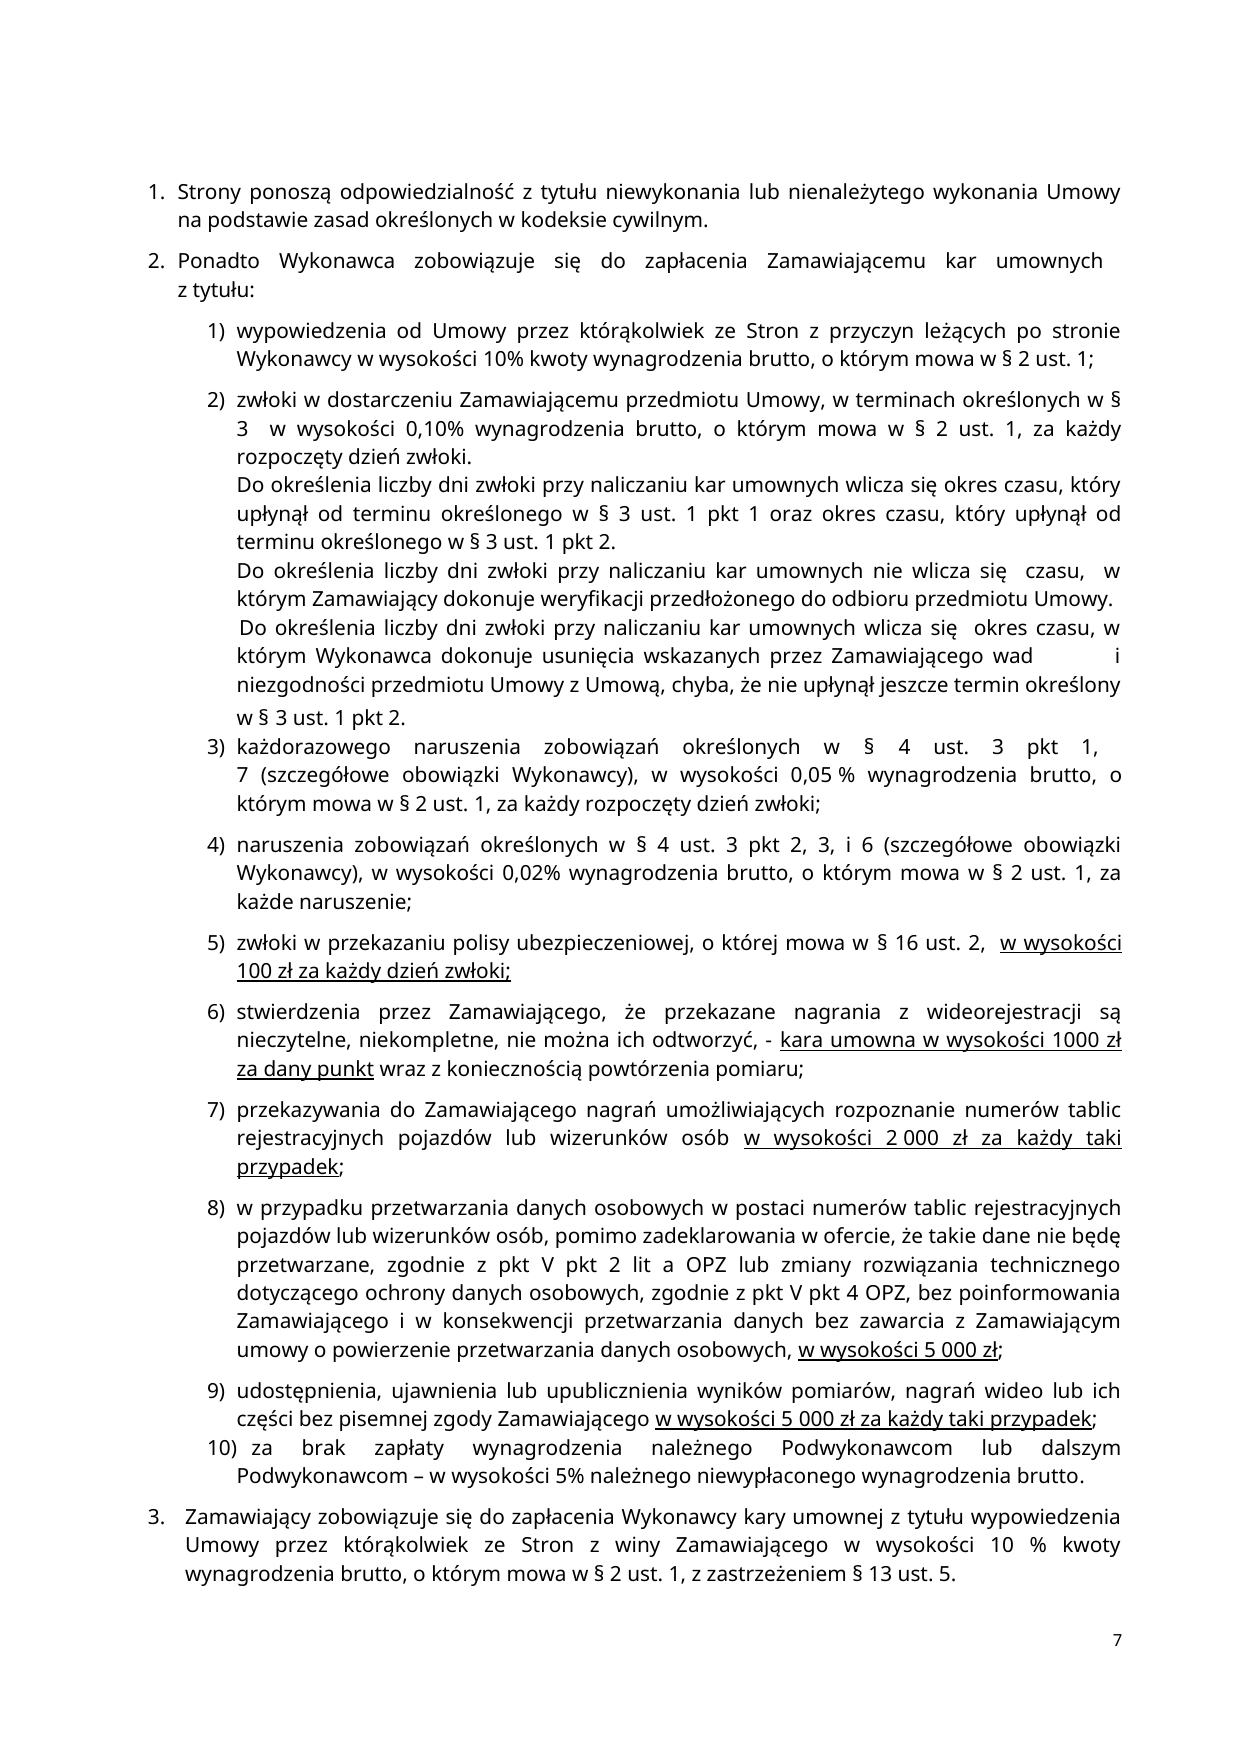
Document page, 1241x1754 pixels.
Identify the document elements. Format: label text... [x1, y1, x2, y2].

list każdorazowego naruszenia zobowiązań określonych w § 4 ust. 3 pkt 1, 7 (szczegółowe obowiązki Wykonawcy), w wysokości 0,05 % wynagrodzenia brutto, o którym mowa w § 2 ust. 1, za każdy rozpoczęty dzień zwłoki; [207, 732, 1122, 817]
list Ponadto Wykonawca zobowiązuje się do zapłacenia Zamawiającemu kar umownych z tytułu: [148, 247, 1122, 303]
list udostępnienia, ujawnienia lub upublicznienia wyników pomiarów, nagrań wideo lub ich części bez pisemnej zgody Zamawiającego w wysokości 5 000 zł za każdy taki przypadek; [207, 1376, 1122, 1433]
list wypowiedzenia od Umowy przez którąkolwiek ze Stron z przyczyn leżących po stronie Wykonawcy w wysokości 10% kwoty wynagrodzenia brutto, o którym mowa w § 2 ust. 1; [207, 316, 1122, 373]
list Zamawiający zobowiązuje się do zapłacenia Wykonawcy kary umownej z tytułu wypowiedzenia Umowy przez którąkolwiek ze Stron z winy Zamawiającego w wysokości 10 % kwoty wynagrodzenia brutto, o którym mowa w § 2 ust. 1, z zastrzeżeniem § 13 ust. 5. [148, 1502, 1122, 1587]
list przekazywania do Zamawiającego nagrań umożliwiających rozpoznanie numerów tablic rejestracyjnych pojazdów lub wizerunków osób w wysokości 2 000 zł za każdy taki przypadek; [207, 1095, 1122, 1180]
list zwłoki w dostarczeniu Zamawiającemu przedmiotu Umowy, w terminach określonych w § 3 w wysokości 0,10% wynagrodzenia brutto, o którym mowa w § 2 ust. 1, za każdy rozpoczęty dzień zwłoki. [207, 385, 1122, 471]
list zwłoki w przekazaniu polisy ubezpieczeniowej, o której mowa w § 16 ust. 2, w wysokości 100 zł za każdy dzień zwłoki; [207, 928, 1122, 985]
list Strony ponoszą odpowiedzialność z tytułu niewykonania lub nienależytego wykonania Umowy na podstawie zasad określonych w kodeksie cywilnym. [148, 177, 1122, 234]
list w przypadku przetwarzania danych osobowych w postaci numerów tablic rejestracyjnych pojazdów lub wizerunków osób, pomimo zadeklarowania w ofercie, że takie dane nie będę przetwarzane, zgodnie z pkt V pkt 2 lit a OPZ lub zmiany rozwiązania technicznego dotyczącego ochrony danych osobowych, zgodnie z pkt V pkt 4 OPZ, bez poinformowania Zamawiającego i w konsekwencji przetwarzania danych bez zawarcia z Zamawiającym umowy o powierzenie przetwarzania danych osobowych, w wysokości 5 000 zł; [207, 1193, 1122, 1363]
list stwierdzenia przez Zamawiającego, że przekazane nagrania z wideorejestracji są nieczytelne, niekompletne, nie można ich odtworzyć, - kara umowna w wysokości 1000 zł za dany punkt wraz z koniecznością powtórzenia pomiaru; [207, 997, 1122, 1082]
text Do określenia liczby dni zwłoki przy naliczaniu kar umownych nie wlicza się czasu, w którym Zamawiający dokonuje weryfikacji przedłożonego do odbioru przedmiotu Umowy. [207, 556, 1122, 613]
list za brak zapłaty wynagrodzenia należnego Podwykonawcom lub dalszym Podwykonawcom – w wysokości 5% należnego niewypłaconego wynagrodzenia brutto. [207, 1433, 1122, 1490]
list naruszenia zobowiązań określonych w § 4 ust. 3 pkt 2, 3, i 6 (szczegółowe obowiązki Wykonawcy), w wysokości 0,02% wynagrodzenia brutto, o którym mowa w § 2 ust. 1, za każde naruszenie; [207, 830, 1122, 915]
text Do określenia liczby dni zwłoki przy naliczaniu kar umownych wlicza się okres czasu, który upłynął od terminu określonego w § 3 ust. 1 pkt 1 oraz okres czasu, który upłynął od terminu określonego w § 3 ust. 1 pkt 2. [236, 471, 1122, 556]
text Do określenia liczby dni zwłoki przy naliczaniu kar umownych wlicza się okres czasu, w którym Wykonawca dokonuje usunięcia wskazanych przez Zamawiającego wad i niezgodności przedmiotu Umowy z Umową, chyba, że nie upłynął jeszcze termin określony w § 3 ust. 1 pkt 2. [207, 613, 1122, 732]
